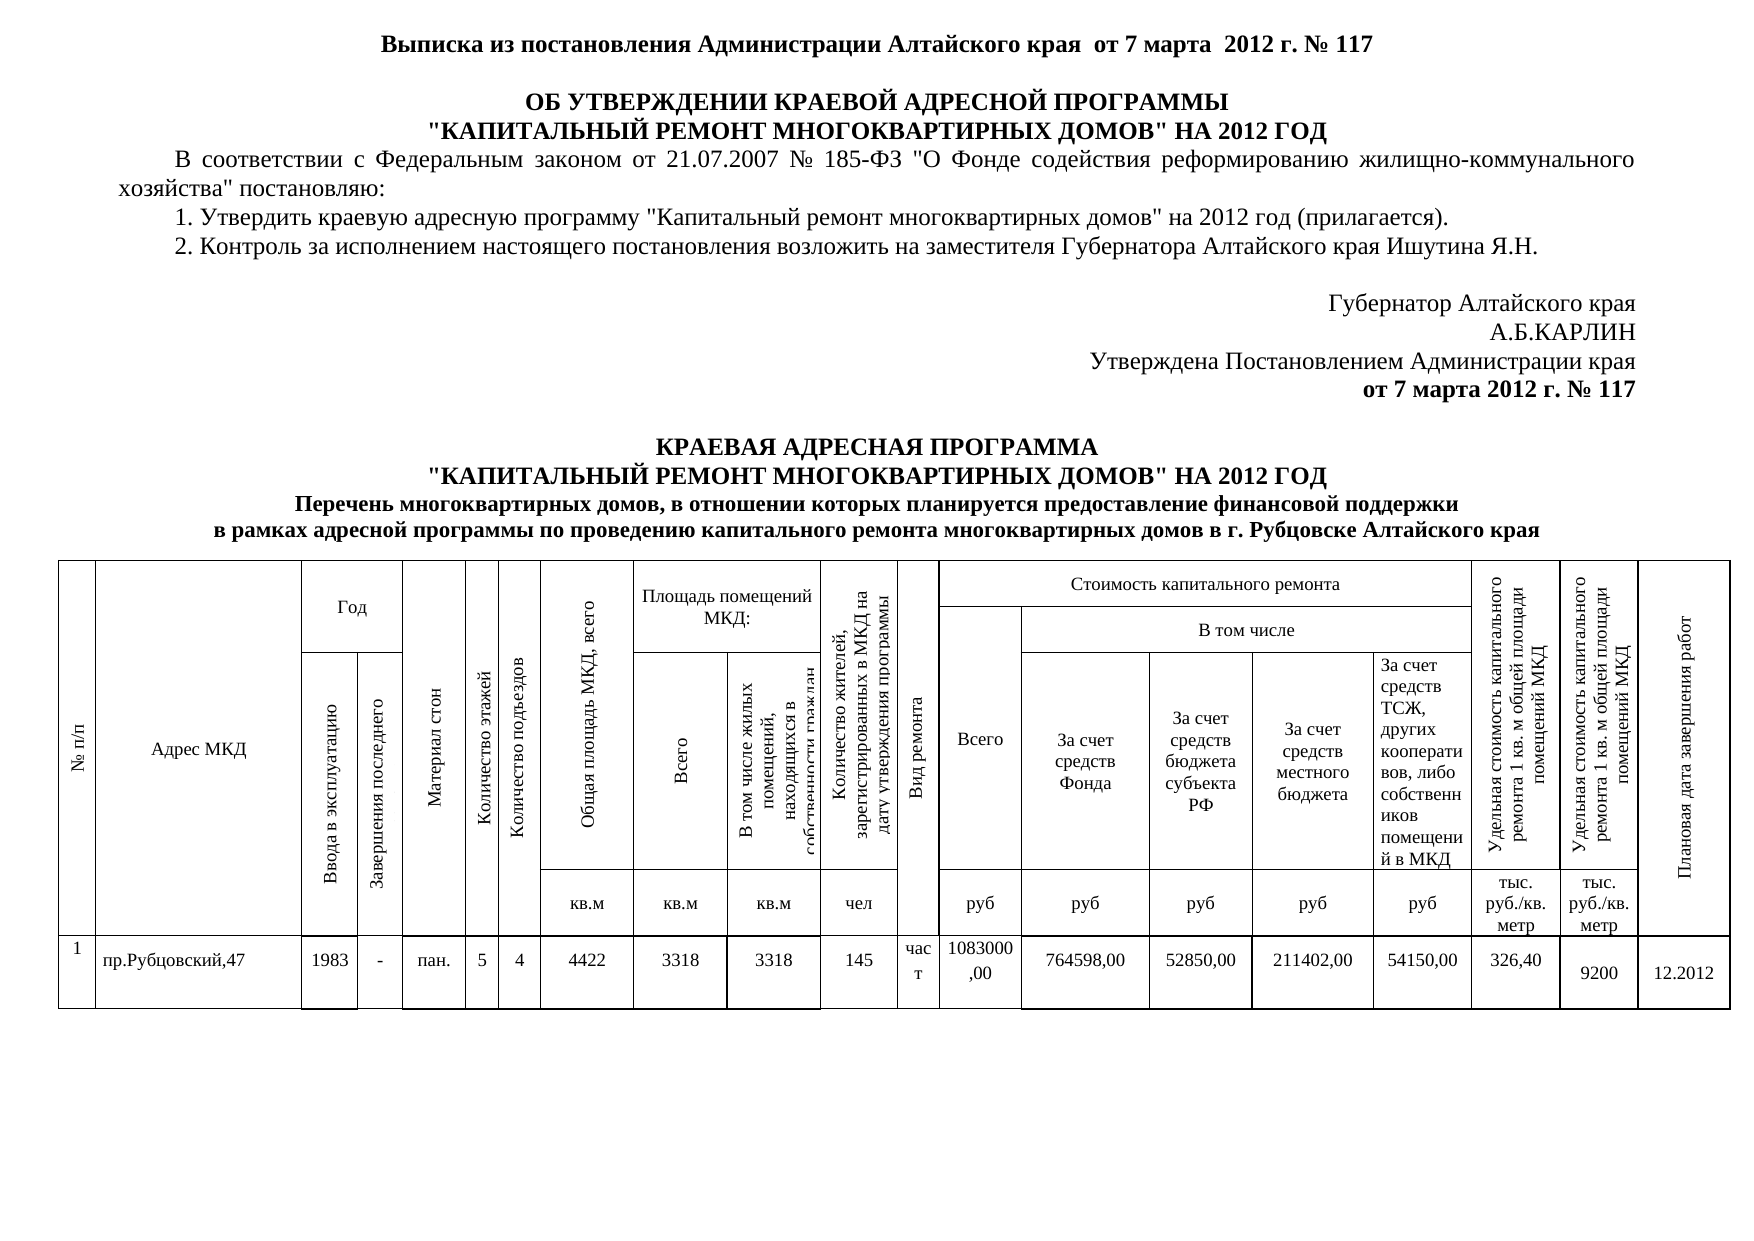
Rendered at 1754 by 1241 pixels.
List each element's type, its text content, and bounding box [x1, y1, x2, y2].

table_cell тыс. руб./кв. метр [1561, 870, 1637, 935]
table_cell 1 [59, 936, 95, 1008]
table_cell 12.2012 [1639, 937, 1729, 1008]
text в рамках адресной программы по проведению капитального ремонта многоквартирных домов в г. Рубцовске Алтайского края [118, 516, 1636, 542]
text "КАПИТАЛЬНЫЙ РЕМОНТ МНОГОКВАРТИРНЫХ ДОМОВ" НА 2012 ГОД [118, 116, 1636, 144]
table_cell 4 [499, 937, 540, 1008]
table_cell 4422 [541, 937, 633, 1008]
table_cell кв.м [728, 870, 820, 935]
table_cell За счет средств Фонда [1022, 653, 1149, 869]
text В соответствии с Федеральным законом от 21.07.2007 № 185-ФЗ "О Фонде содействия реформированию жилищно-коммунального хозяйства" постановляю: [118, 144, 1636, 202]
table_header Стоимость капитального ремонта [940, 561, 1471, 606]
table_cell Завершения последнего ремонта [358, 653, 402, 935]
table_header Удельная стоимость капитального ремонта 1 кв. м общей площади помещений МКД [1472, 561, 1559, 869]
table_cell 764598,00 [1022, 937, 1149, 1008]
text Утверждена Постановлением Администрации края [118, 346, 1636, 374]
table_cell руб [940, 870, 1021, 935]
table_cell тыс. руб./кв. метр [1472, 870, 1560, 935]
table_cell 9200 [1561, 937, 1637, 1008]
table_cell За счет средств ТСЖ, других кооперативов, либо собственников помещений в МКД [1374, 653, 1471, 869]
table_header № п/п [59, 561, 95, 935]
table_header Вид ремонта [898, 561, 938, 935]
table_cell част [898, 936, 939, 1008]
table_cell В том числе [1022, 607, 1471, 652]
table_cell 211402,00 [1253, 937, 1373, 1008]
table_header Материал стон [403, 561, 465, 935]
table_cell - [358, 936, 402, 1008]
table_cell 145 [821, 936, 897, 1008]
table_cell За счет средств бюджета субъекта РФ [1150, 653, 1252, 869]
table_cell 3318 [634, 937, 726, 1008]
text от 7 марта 2012 г. № 117 [118, 374, 1636, 403]
table_cell руб [1022, 870, 1149, 935]
table_header Площадь помещений МКД: [634, 561, 820, 652]
table_cell кв.м [634, 870, 727, 935]
table_cell 1083000,00 [940, 936, 1021, 1008]
table_cell Всего [634, 653, 727, 869]
table_header Адрес МКД [96, 561, 301, 935]
text КРАЕВАЯ АДРЕСНАЯ ПРОГРАММА [118, 432, 1636, 461]
table_header Количество подъездов [499, 561, 540, 935]
table_cell кв.м [541, 870, 633, 935]
text Выписка из постановления Администрации Алтайского края от 7 марта 2012 г. № 117 [118, 29, 1636, 58]
table_cell За счет средств местного бюджета [1253, 653, 1373, 869]
table_cell 1983 [302, 937, 357, 1008]
table_cell руб [1374, 870, 1471, 935]
text "КАПИТАЛЬНЫЙ РЕМОНТ МНОГОКВАРТИРНЫХ ДОМОВ" НА 2012 ГОД [118, 461, 1636, 489]
table_cell пан. [403, 937, 465, 1008]
table_cell пр.Рубцовский,47 [96, 936, 301, 1008]
table_header Количество этажей [466, 561, 498, 935]
table_header Плановая дата завершения работ [1639, 561, 1729, 935]
table_header Год [302, 561, 402, 652]
table_header Общая площадь МКД, всего [541, 561, 633, 869]
table_header Количество жителей, зарегистрированных в МКД на дату утверждения программы [821, 561, 897, 869]
table_cell Всего [940, 607, 1021, 869]
text Перечень многоквартирных домов, в отношении которых планируется предоставление финансовой поддержки [118, 489, 1636, 516]
table_cell руб [1253, 870, 1373, 935]
table_cell В том числе жилых помещений, находящихся в собственности граждан [728, 653, 820, 869]
text 2. Контроль за исполнением настоящего постановления возложить на заместителя Губернатора Алтайского края Ишутина Я.Н. [118, 231, 1636, 259]
text А.Б.КАРЛИН [118, 317, 1636, 346]
table_cell чел [821, 870, 897, 935]
table_cell 5 [466, 937, 498, 1008]
table_cell 3318 [728, 937, 820, 1008]
table_header Удельная стоимость капитального ремонта 1 кв. м общей площади помещений МКД [1561, 561, 1637, 869]
text 1. Утвердить краевую адресную программу "Капитальный ремонт многоквартирных домов" на 2012 год (прилагается). [118, 202, 1636, 231]
table_cell 54150,00 [1374, 937, 1471, 1008]
table_cell руб [1150, 870, 1252, 935]
table_cell 52850,00 [1150, 937, 1251, 1008]
text Губернатор Алтайского края [118, 288, 1636, 317]
table_cell 326,40 [1472, 937, 1559, 1008]
text ОБ УТВЕРЖДЕНИИ КРАЕВОЙ АДРЕСНОЙ ПРОГРАММЫ [118, 87, 1636, 116]
table_cell Ввода в эксплуатацию [302, 653, 357, 935]
